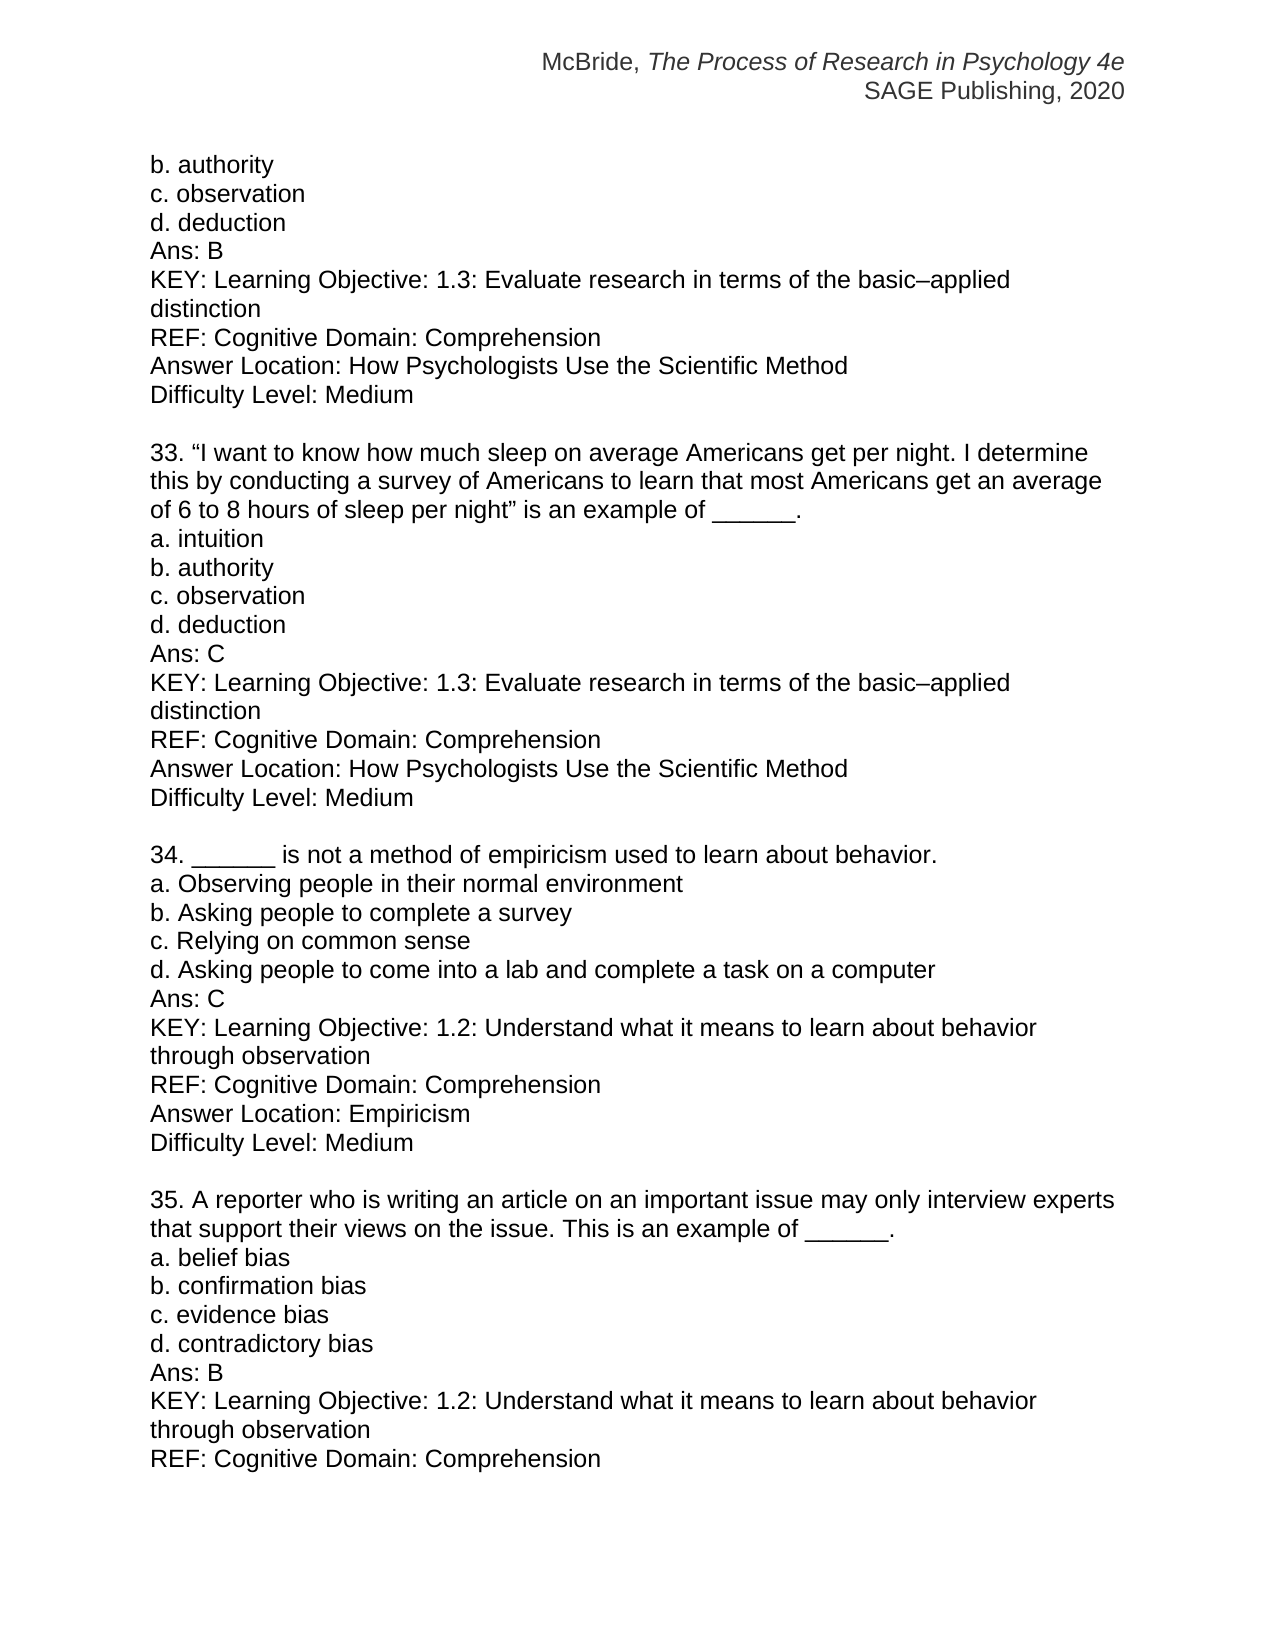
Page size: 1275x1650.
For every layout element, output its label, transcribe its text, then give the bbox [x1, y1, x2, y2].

text Ans: C [150, 639, 1125, 667]
text 34. ______ is not a method of empiricism used to learn about behavior. [150, 840, 1125, 869]
text d. contradictory bias [150, 1329, 1125, 1357]
text d. deduction [150, 207, 1125, 236]
text REF: Cognitive Domain: Comprehension [150, 1070, 1125, 1099]
text KEY: Learning Objective: 1.3: Evaluate research in terms of the basic–applied distinction [150, 667, 1125, 725]
text a. belief bias [150, 1242, 1125, 1271]
text b. confirmation bias [150, 1271, 1125, 1300]
text KEY: Learning Objective: 1.3: Evaluate research in terms of the basic–applied distinction [150, 265, 1125, 322]
text Difficulty Level: Medium [150, 1127, 1125, 1156]
text Answer Location: How Psychologists Use the Scientific Method [150, 351, 1125, 380]
text c. observation [150, 179, 1125, 207]
text 33. “I want to know how much sleep on average Americans get per night. I determine this by conducting a survey of Americans to learn that most Americans get an average of 6 to 8 hours of sleep per night” is an example of ______. [150, 437, 1125, 524]
text d. deduction [150, 610, 1125, 639]
text Difficulty Level: Medium [150, 380, 1125, 409]
text REF: Cognitive Domain: Comprehension [150, 1444, 1125, 1472]
text c. Relying on common sense [150, 926, 1125, 955]
text REF: Cognitive Domain: Comprehension [150, 322, 1125, 351]
text a. Observing people in their normal environment [150, 869, 1125, 897]
text Difficulty Level: Medium [150, 782, 1125, 811]
text b. authority [150, 552, 1125, 581]
text a. intuition [150, 524, 1125, 552]
text b. authority [150, 150, 1125, 179]
text 35. A reporter who is writing an article on an important issue may only interview experts that support their views on the issue. This is an example of ______. [150, 1185, 1125, 1242]
text KEY: Learning Objective: 1.2: Understand what it means to learn about behavior through observation [150, 1012, 1125, 1070]
text Ans: B [150, 1357, 1125, 1386]
text REF: Cognitive Domain: Comprehension [150, 725, 1125, 754]
text KEY: Learning Objective: 1.2: Understand what it means to learn about behavior through observation [150, 1386, 1125, 1444]
text d. Asking people to come into a lab and complete a task on a computer [150, 955, 1125, 984]
text c. observation [150, 581, 1125, 610]
text Ans: C [150, 984, 1125, 1012]
text Answer Location: Empiricism [150, 1099, 1125, 1127]
text c. evidence bias [150, 1300, 1125, 1329]
text b. Asking people to complete a survey [150, 897, 1125, 926]
text Answer Location: How Psychologists Use the Scientific Method [150, 754, 1125, 782]
text Ans: B [150, 236, 1125, 265]
